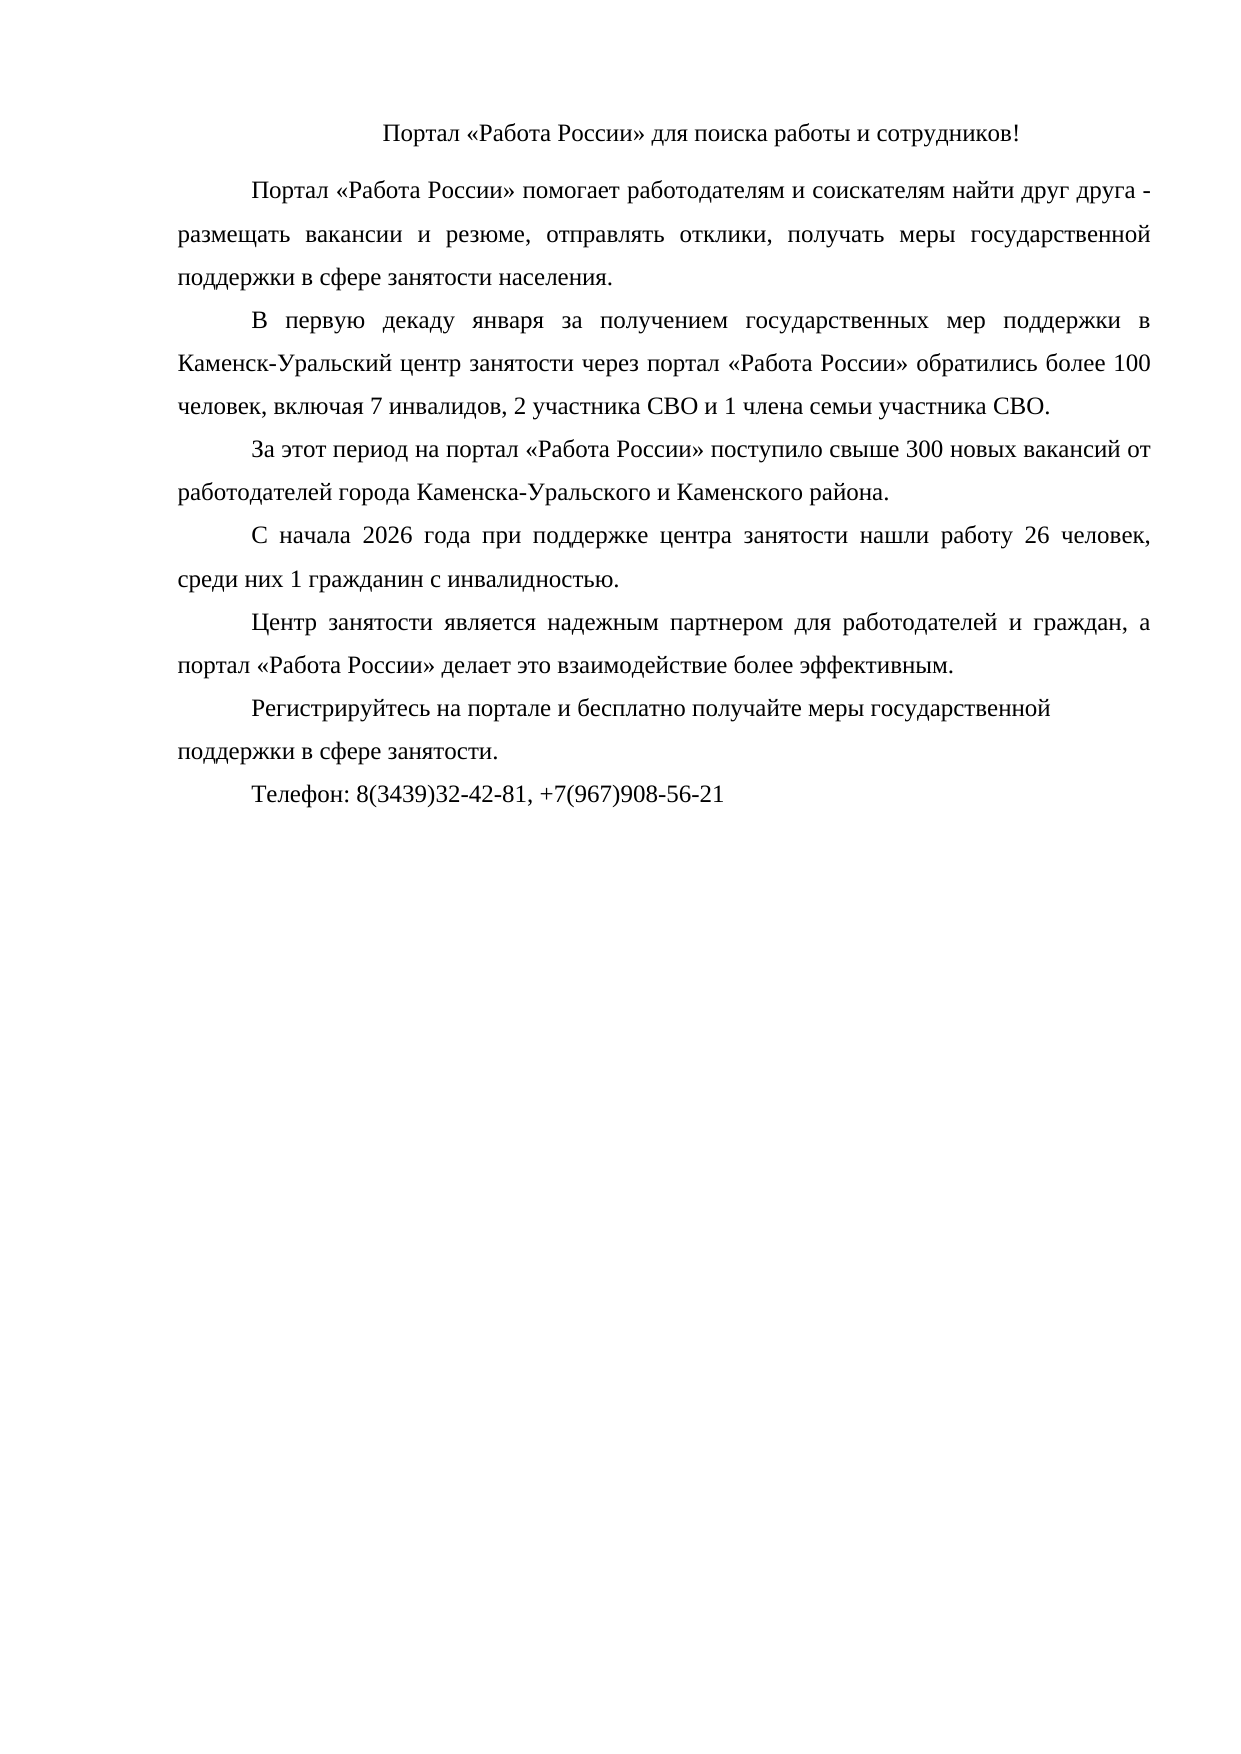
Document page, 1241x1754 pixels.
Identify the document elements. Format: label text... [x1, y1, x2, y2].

text Портал «Работа России» для поиска работы и сотрудников! [177, 118, 1152, 147]
text Центр занятости является надежным партнером для работодателей и граждан, а портал «Работа России» делает это взаимодействие более эффективным. [177, 607, 1152, 679]
text В первую декаду января за получением государственных мер поддержки в Каменск-Уральский центр занятости через портал «Работа России» обратились более 100 человек, включая 7 инвалидов, 2 участника СВО и 1 члена семьи участника СВО. [177, 305, 1152, 420]
text Телефон: 8(3439)32-42-81, +7(967)908-56-21 [177, 779, 1152, 808]
text Регистрируйтесь на портале и бесплатно получайте меры государственной поддержки в сфере занятости. [177, 693, 1152, 765]
text За этот период на портал «Работа России» поступило свыше 300 новых вакансий от работодателей города Каменска-Уральского и Каменского района. [177, 434, 1152, 506]
text С начала 2026 года при поддержке центра занятости нашли работу 26 человек, среди них 1 гражданин с инвалидностью. [177, 521, 1152, 592]
text Портал «Работа России» помогает работодателям и соискателям найти друг друга - размещать вакансии и резюме, отправлять отклики, получать меры государственной поддержки в сфере занятости населения. [177, 176, 1152, 291]
